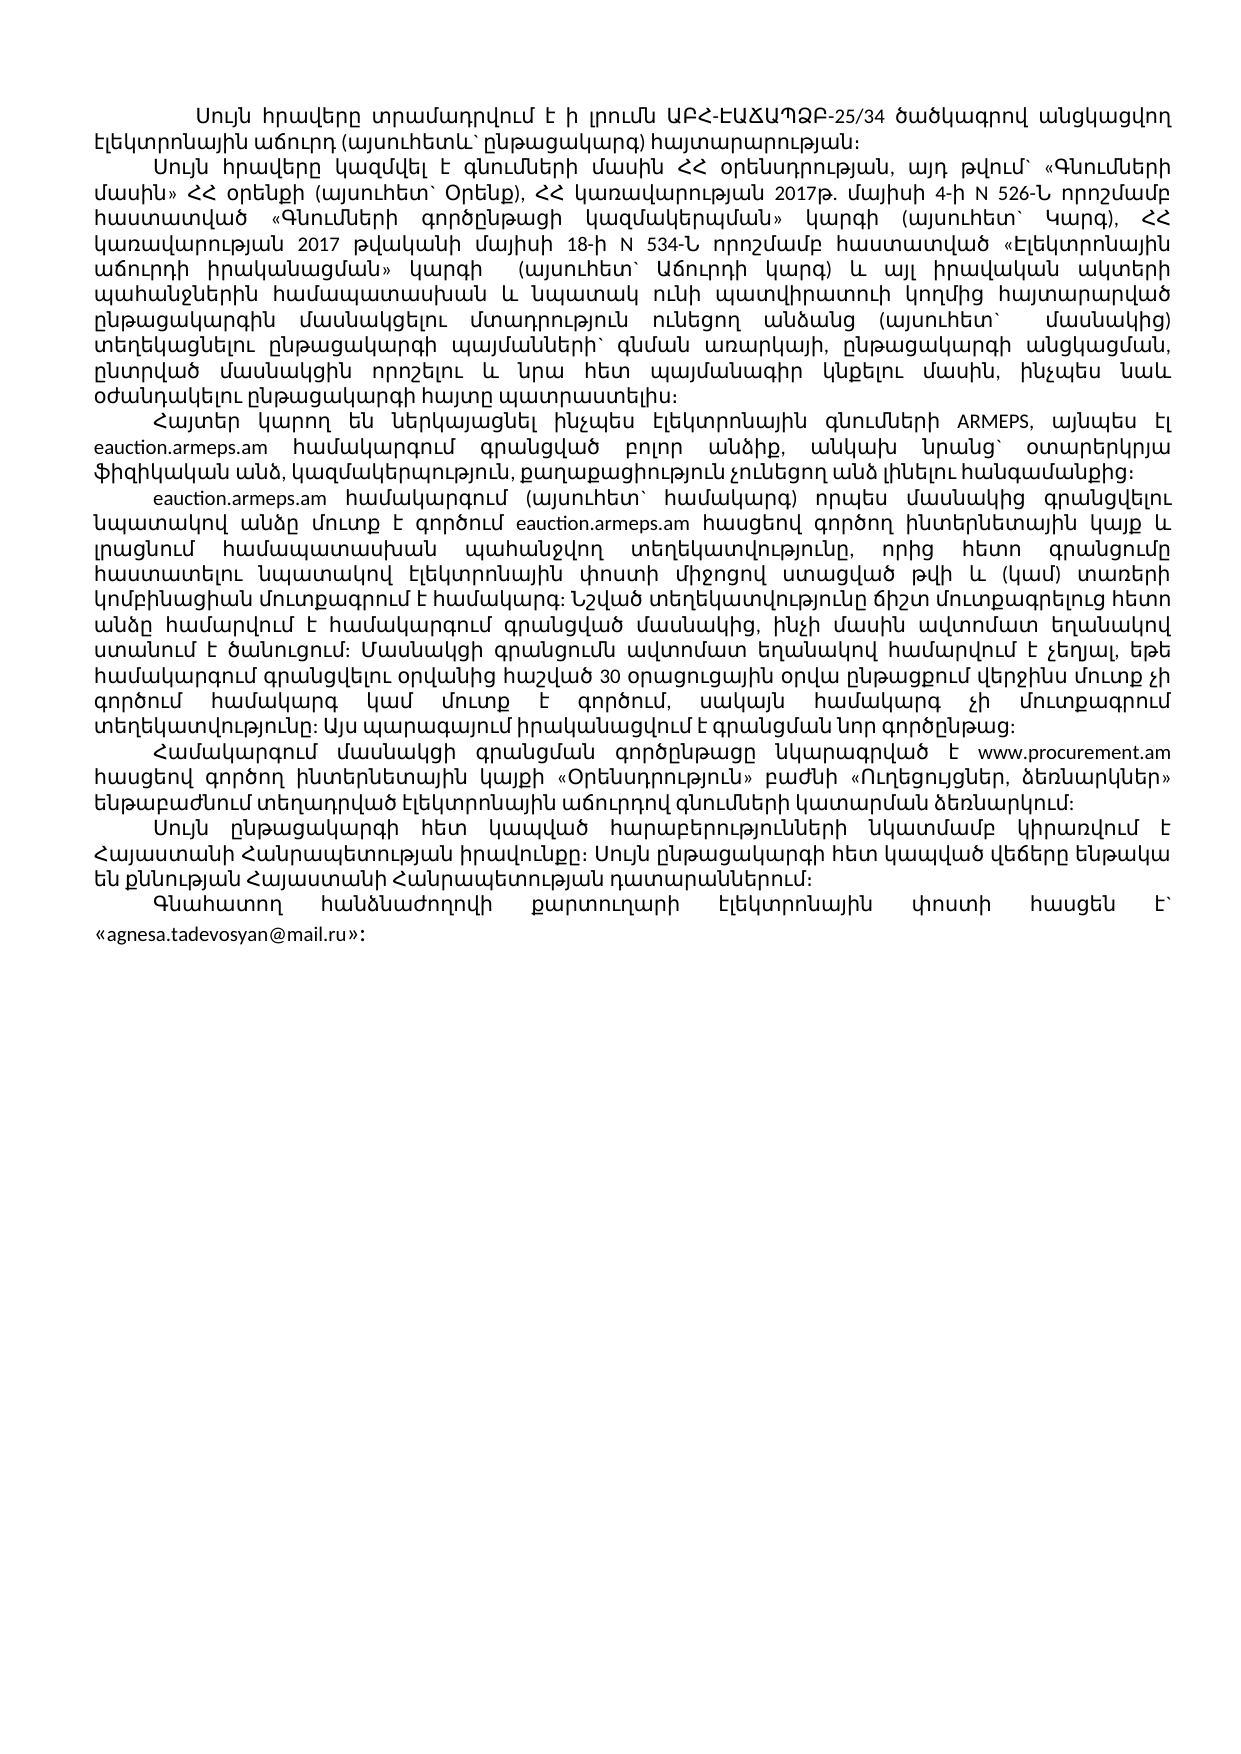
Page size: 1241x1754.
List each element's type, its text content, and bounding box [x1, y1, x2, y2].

text Համակարգում մասնակցի գրանցման գործընթացը նկարագրված է www.procurement.am հասցեով գործող ինտերնետային կայքի «Օրենսդրություն» բաժնի «Ուղեցույցներ, ձեռնարկներ» ենթաբաժնում տեղադրված էլեկտրոնային աճուրդով գնումների կատարման ձեռնարկում: [94, 739, 1171, 815]
text Հայտեր կարող են ներկայացնել ինչպես էլեկտրոնային գնումների ARMEPS, այնպես էլ eauction.armeps.am համակարգում գրանցված բոլոր անձիք, անկախ նրանց` օտարերկրյա ֆիզիկական անձ, կազմակերպություն, քաղաքացիություն չունեցող անձ լինելու հանգամանքից։ [94, 409, 1171, 485]
text Գնահատող հանձնաժողովի քարտուղարի էլեկտրոնային փոստի հասցեն է` «agnesa.tadevosyan@mail.ru»: [94, 892, 1171, 948]
text Սույն ընթացակարգի հետ կապված հարաբերությունների նկատմամբ կիրառվում է Հայաստանի Հանրապետության իրավունքը։ Սույն ընթացակարգի հետ կապված վեճերը ենթակա են քննության Հայաստանի Հանրապետության դատարաններում։ [94, 815, 1171, 892]
text Սույն հրավերը կազմվել է գնումների մասին ՀՀ օրենսդրության, այդ թվում` «Գնումների մասին» ՀՀ օրենքի (այսուհետ` Օրենք), ՀՀ կառավարության 2017թ. մայիսի 4-ի N 526-Ն որոշմամբ հաստատված «Գնումների գործընթացի կազմակերպման» կարգի (այսուհետ` Կարգ), ՀՀ կառավարության 2017 թվականի մայիսի 18-ի N 534-Ն որոշմամբ հաստատված «Էլեկտրոնային աճուրդի իրականացման» կարգի (այսուհետ` Աճուրդի կարգ) և այլ իրավական ակտերի պահանջներին համապատասխան և նպատակ ունի պատվիրատուի կողմից հայտարարված ընթացակարգին մասնակցելու մտադրություն ունեցող անձանց (այսուհետ` մասնակից) տեղեկացնելու ընթացակարգի պայմանների` գնման առարկայի, ընթացակարգի անցկացման, ընտրված մասնակցին որոշելու և նրա հետ պայմանագիր կնքելու մասին, ինչպես նաև օժանդակելու ընթացակարգի հայտը պատրաստելիս։ [94, 154, 1171, 409]
text Սույն հրավերը տրամադրվում է ի լրումն ԱԲՀ-ԷԱՃԱՊՁԲ-25/34 ծածկագրով անցկացվող էլեկտրոնային աճուրդ (այսուհետև` ընթացակարգ) հայտարարության։ [94, 104, 1171, 154]
text eauction.armeps.am համակարգում (այսուհետ` համակարգ) որպես մասնակից գրանցվելու նպատակով անձը մուտք է գործում eauction.armeps.am հասցեով գործող ինտերնետային կայք և լրացնում համապատասխան պահանջվող տեղեկատվությունը, որից հետո գրանցումը հաստատելու նպատակով էլեկտրոնային փոստի միջոցով ստացված թվի և (կամ) տառերի կոմբինացիան մուտքագրում է համակարգ: Նշված տեղեկատվությունը ճիշտ մուտքագրելուց հետո անձը համարվում է համակարգում գրանցված մասնակից, ինչի մասին ավտոմատ եղանակով ստանում է ծանուցում: Մասնակցի գրանցումն ավտոմատ եղանակով համարվում է չեղյալ, եթե համակարգում գրանցվելու օրվանից հաշված 30 օրացուցային օրվա ընթացքում վերջինս մուտք չի գործում համակարգ կամ մուտք է գործում, սակայն համակարգ չի մուտքագրում տեղեկատվությունը: Այս պարագայում իրականացվում է գրանցման նոր գործընթաց: [94, 485, 1171, 739]
